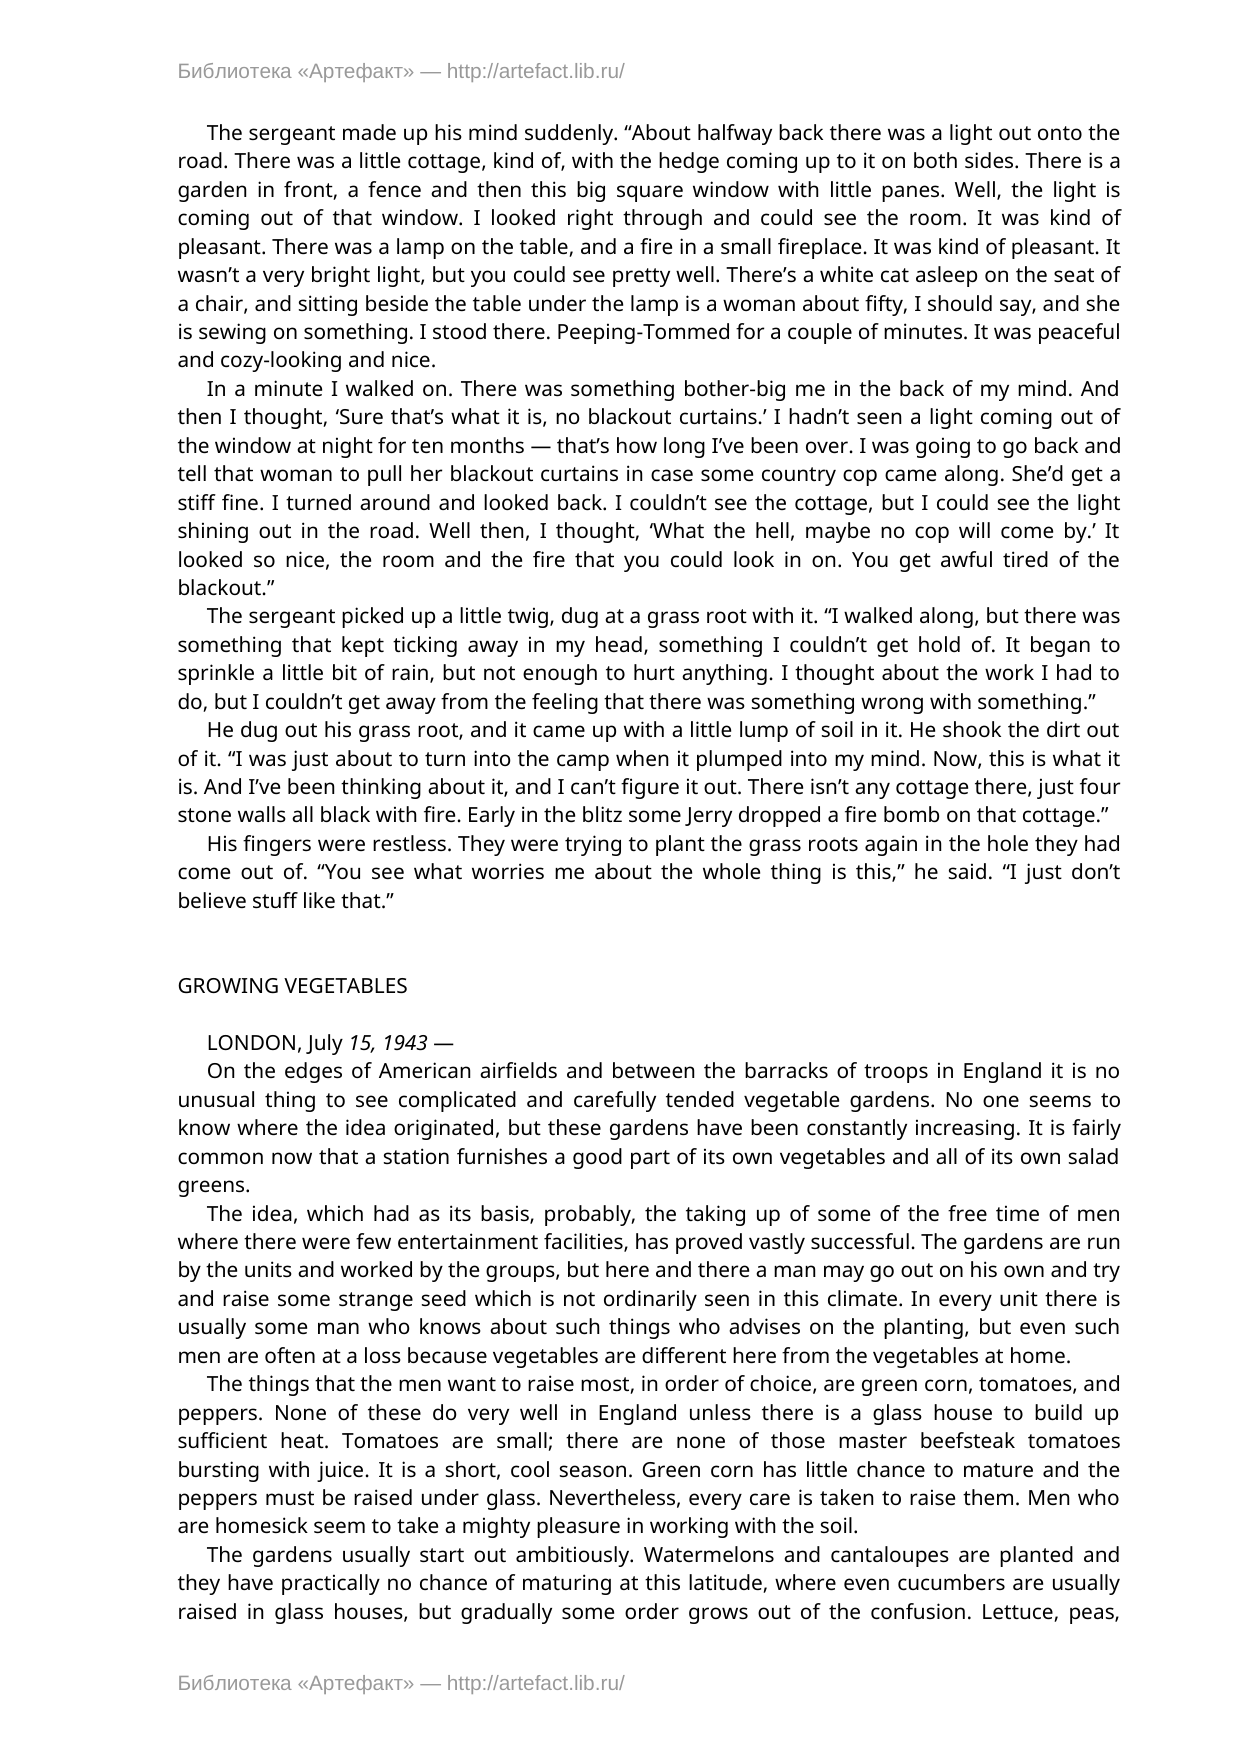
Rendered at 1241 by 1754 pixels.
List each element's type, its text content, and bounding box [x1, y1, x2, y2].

text He dug out his grass root, and it came up with a little lump of soil in it. He shook the dirt out of it. “I was just about to turn into the camp when it plumped into my mind. Now, this is what it is. And I’ve been thinking about it, and I can’t figure it out. There isn’t any cottage there, just four stone walls all black with fire. Early in the blitz some Jerry dropped a fire bomb on that cottage.” [177, 715, 1122, 829]
text On the edges of American airfields and between the barracks of troops in England it is no unusual thing to see complicated and carefully tended vegetable gardens. No one seems to know where the idea originated, but these gardens have been constantly increasing. It is fairly common now that a station furnishes a good part of its own vegetables and all of its own salad greens. [177, 1057, 1122, 1199]
text The idea, which had as its basis, probably, the taking up of some of the free time of men where there were few entertainment facilities, has proved vastly successful. The gardens are run by the units and worked by the groups, but here and there a man may go out on his own and try and raise some strange seed which is not ordinarily seen in this climate. In every unit there is usually some man who knows about such things who advises on the planting, but even such men are often at a loss because vegetables are different here from the vegetables at home. [177, 1199, 1122, 1369]
text The sergeant picked up a little twig, dug at a grass root with it. “I walked along, but there was something that kept ticking away in my head, something I couldn’t get hold of. It began to sprinkle a little bit of rain, but not enough to hurt anything. I thought about the work I had to do, but I couldn’t get away from the feeling that there was something wrong with something.” [177, 602, 1122, 715]
text LONDON, July 15, 1943 — [177, 1028, 1122, 1057]
text The things that the men want to raise most, in order of choice, are green corn, tomatoes, and peppers. None of these do very well in England unless there is a glass house to build up sufficient heat. Tomatoes are small; there are none of those master beefsteak tomatoes bursting with juice. It is a short, cool season. Green corn has little chance to mature and the peppers must be raised under glass. Nevertheless, every care is taken to raise them. Men who are homesick seem to take a mighty pleasure in working with the soil. [177, 1369, 1122, 1540]
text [177, 1540, 1122, 1625]
text His fingers were restless. They were trying to plant the grass roots again in the hole they had come out of. “You see what worries me about the whole thing is this,” he said. “I just don’t believe stuff like that.” [177, 829, 1122, 914]
subtitle GROWING VEGETABLES [177, 971, 1122, 1000]
text The sergeant made up his mind suddenly. “About halfway back there was a light out onto the road. There was a little cottage, kind of, with the hedge coming up to it on both sides. There is a garden in front, a fence and then this big square window with little panes. Well, the light is coming out of that window. I looked right through and could see the room. It was kind of pleasant. There was a lamp on the table, and a fire in a small fireplace. It was kind of pleasant. It wasn’t a very bright light, but you could see pretty well. There’s a white cat asleep on the seat of a chair, and sitting beside the table under the lamp is a woman about fifty, I should say, and she is sewing on something. I stood there. Peeping-Tommed for a couple of minutes. It was peaceful and cozy-looking and nice. [177, 118, 1122, 374]
text In a minute I walked on. There was something bother-big me in the back of my mind. And then I thought, ‘Sure that’s what it is, no blackout curtains.’ I hadn’t seen a light coming out of the window at night for ten months — that’s how long I’ve been over. I was going to go back and tell that woman to pull her blackout curtains in case some country cop came along. She’d get a stiff fine. I turned around and looked back. I couldn’t see the cottage, but I could see the light shining out in the road. Well then, I thought, ‘What the hell, maybe no cop will come by.’ It looked so nice, the room and the fire that you could look in on. You get awful tired of the blackout.” [177, 374, 1122, 602]
